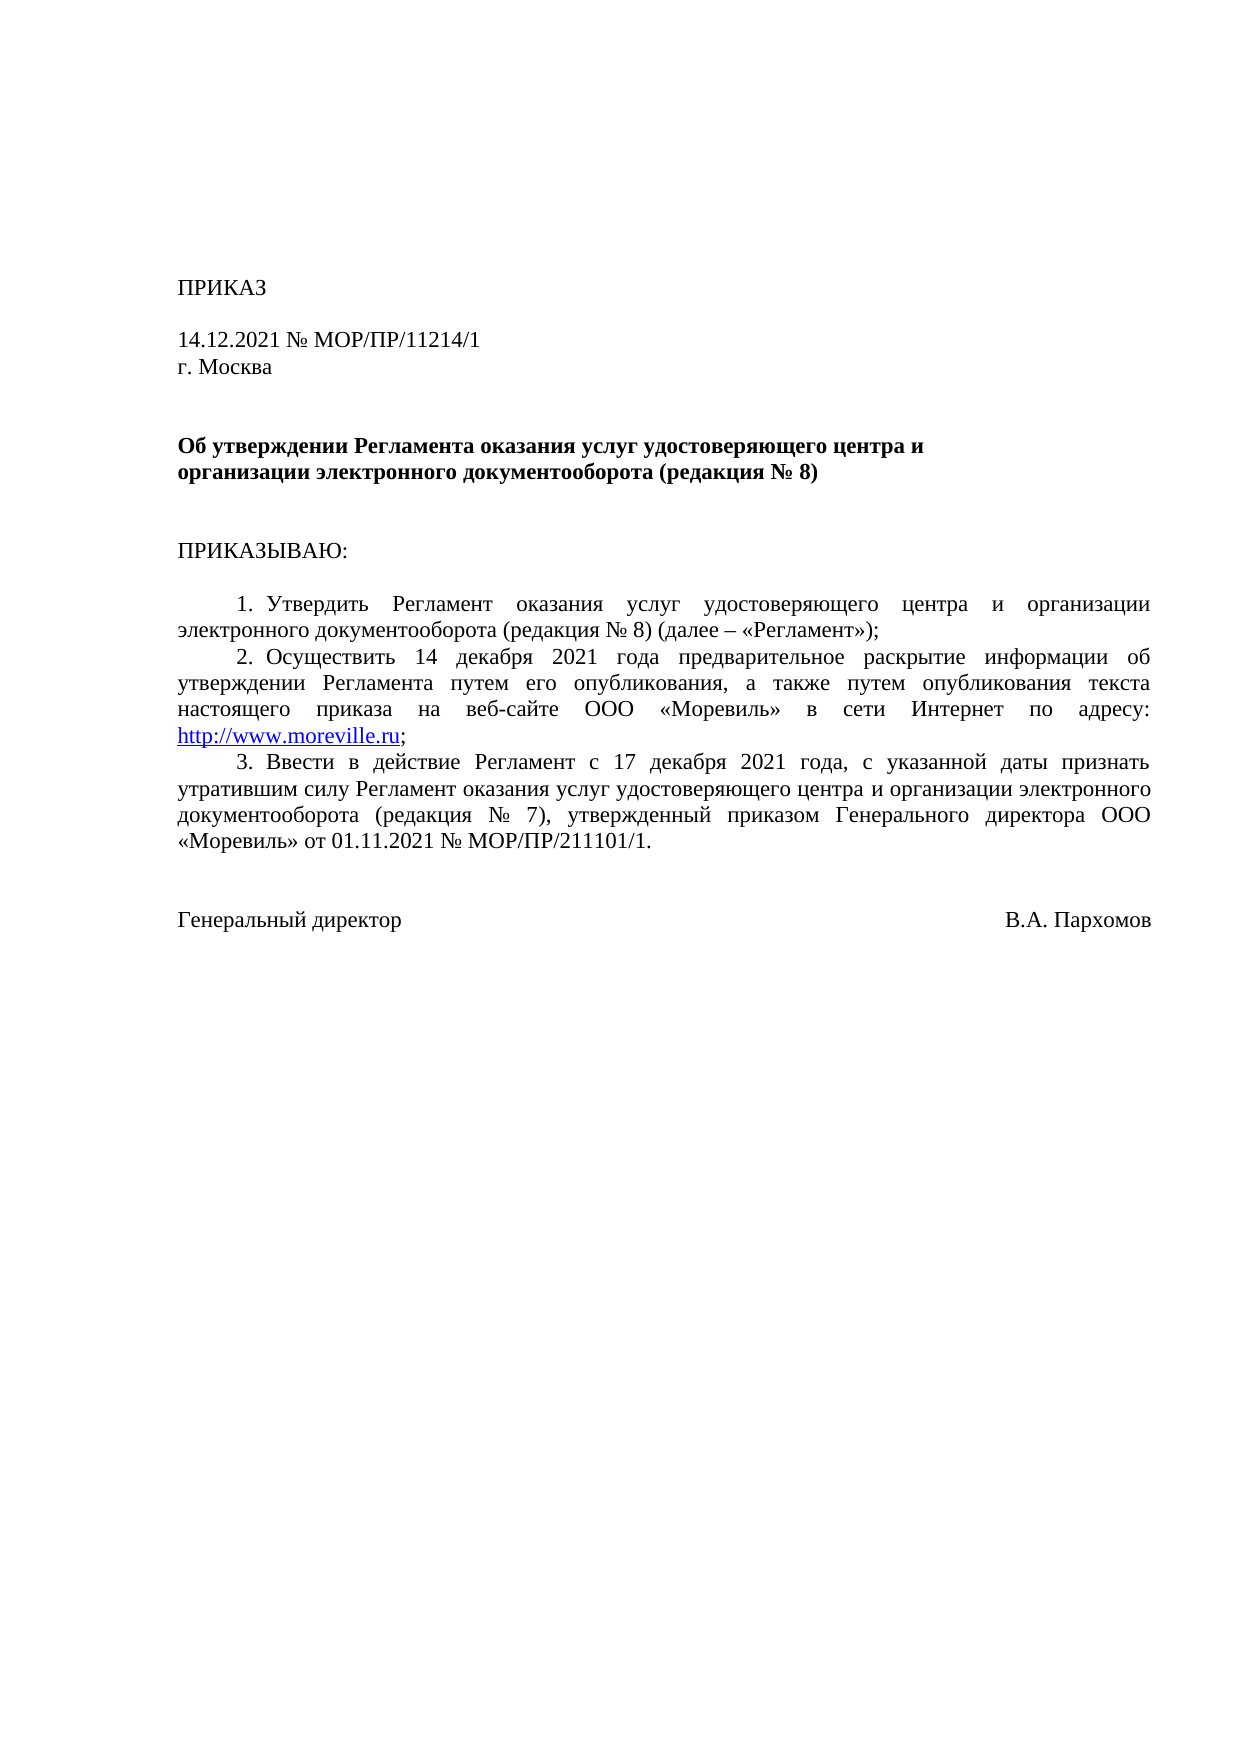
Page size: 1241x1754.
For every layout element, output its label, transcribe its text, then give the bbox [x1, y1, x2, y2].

text 14.12.2021 № МОР/ПР/11214/1 [177, 327, 1152, 353]
text ПРИКАЗЫВАЮ: [177, 537, 1152, 564]
text организации электронного документооборота (редакция № 8) [177, 458, 1152, 485]
text ПРИКАЗ [177, 274, 1152, 300]
text Генеральный директор В.А. Пархомов [177, 906, 1152, 933]
text Об утверждении Регламента оказания услуг удостоверяющего центра и [177, 432, 1152, 458]
text г. Москва [177, 353, 1152, 379]
list Утвердить Регламент оказания услуг удостоверяющего центра и организации электронного документооборота (редакция № 8) (далее – «Регламент»); [177, 590, 1152, 643]
list Ввести в действие Регламент с 17 декабря 2021 года, с указанной даты признать утратившим силу Регламент оказания услуг удостоверяющего центра и организации электронного документооборота (редакция № 7), утвержденный приказом Генерального директора ООО «Моревиль» от 01.11.2021 № МОР/ПР/211101/1. [177, 748, 1152, 854]
list Осуществить 14 декабря 2021 года предварительное раскрытие информации об утверждении Регламента путем его опубликования, а также путем опубликования текста настоящего приказа на веб-сайте ООО «Моревиль» в сети Интернет по адресу: http://www.moreville.ru; [177, 643, 1152, 748]
